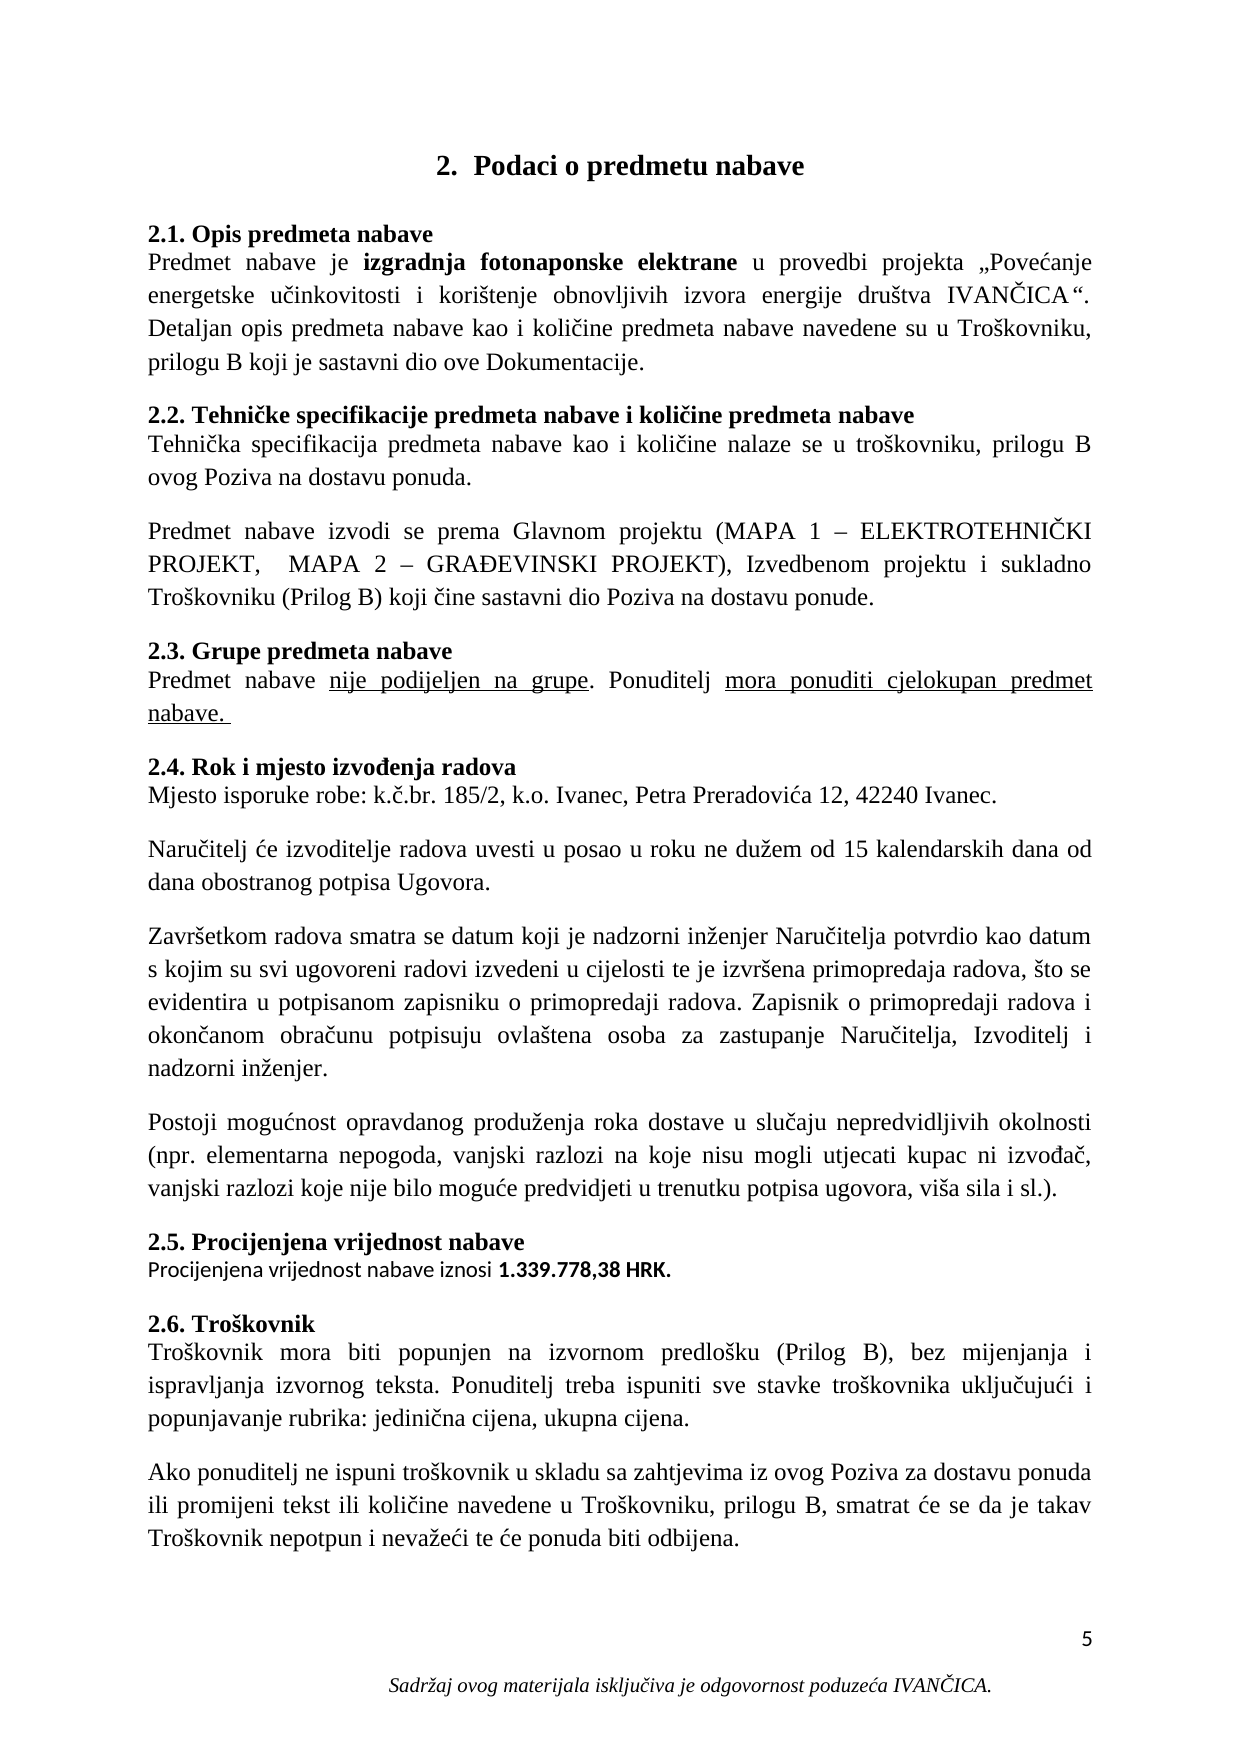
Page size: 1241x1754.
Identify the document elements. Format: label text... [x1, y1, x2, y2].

text Mjesto isporuke robe: k.č.br. 185/2, k.o. Ivanec, Petra Preradovića 12, 42240 Ivanec. [148, 780, 1093, 809]
text Predmet nabave je izgradnja fotonaponske elektrane u provedbi projekta „Povećanje energetske učinkovitosti i korištenje obnovljivih izvora energije društva IVANČICA“. Detaljan opis predmeta nabave kao i količine predmeta nabave navedene su u Troškovniku, prilogu B koji je sastavni dio ove Dokumentacije. [148, 247, 1093, 375]
text Završetkom radova smatra se datum koji je nadzorni inženjer Naručitelja potvrdio kao datum s kojim su svi ugovoreni radovi izvedeni u cijelosti te je izvršena primopredaja radova, što se evidentira u potpisanom zapisniku o primopredaji radova. Zapisnik o primopredaji radova i okončanom obračunu potpisuju ovlaštena osoba za zastupanje Naručitelja, Izvoditelj i nadzorni inženjer. [148, 921, 1093, 1082]
text Predmet nabave izvodi se prema Glavnom projektu (MAPA 1 – ELEKTROTEHNIČKI PROJEKT, MAPA 2 – GRAĐEVINSKI PROJEKT), Izvedbenom projektu i sukladno Troškovniku (Prilog B) koji čine sastavni dio Poziva na dostavu ponude. [148, 516, 1093, 611]
subtitle 2.2. Tehničke specifikacije predmeta nabave i količine predmeta nabave [148, 400, 1093, 429]
text Ako ponuditelj ne ispuni troškovnik u skladu sa zahtjevima iz ovog Poziva za dostavu ponuda ili promijeni tekst ili količine navedene u Troškovniku, prilogu B, smatrat će se da je takav Troškovnik nepotpun i nevažeći te će ponuda biti odbijena. [148, 1457, 1093, 1552]
subtitle Podaci o predmetu nabave [148, 148, 1093, 181]
subtitle 2.5. Procijenjena vrijednost nabave [148, 1227, 1093, 1256]
text Troškovnik mora biti popunjen na izvornom predlošku (Prilog B), bez mijenjanja i ispravljanja izvornog teksta. Ponuditelj treba ispuniti sve stavke troškovnika uključujući i popunjavanje rubrika: jedinična cijena, ukupna cijena. [148, 1337, 1093, 1432]
text Postoji mogućnost opravdanog produženja roka dostave u slučaju nepredvidljivih okolnosti (npr. elementarna nepogoda, vanjski razlozi na koje nisu mogli utjecati kupac ni izvođač, vanjski razlozi koje nije bilo moguće predvidjeti u trenutku potpisa ugovora, viša sila i sl.). [148, 1107, 1093, 1202]
text Naručitelj će izvoditelje radova uvesti u posao u roku ne dužem od 15 kalendarskih dana od dana obostranog potpisa Ugovora. [148, 834, 1093, 896]
text Tehnička specifikacija predmeta nabave kao i količine nalaze se u troškovniku, prilogu B ovog Poziva na dostavu ponuda. [148, 429, 1093, 491]
text Predmet nabave nije podijeljen na grupe. Ponuditelj mora ponuditi cjelokupan predmet nabave. [148, 665, 1093, 726]
subtitle 2.1. Opis predmeta nabave [148, 219, 1093, 247]
subtitle 2.6. Troškovnik [148, 1309, 1093, 1337]
subtitle 2.3. Grupe predmeta nabave [148, 636, 1093, 665]
text Procijenjena vrijednost nabave iznosi 1.339.778,38 HRK. [148, 1256, 1093, 1284]
subtitle 2.4. Rok i mjesto izvođenja radova [148, 752, 1093, 780]
